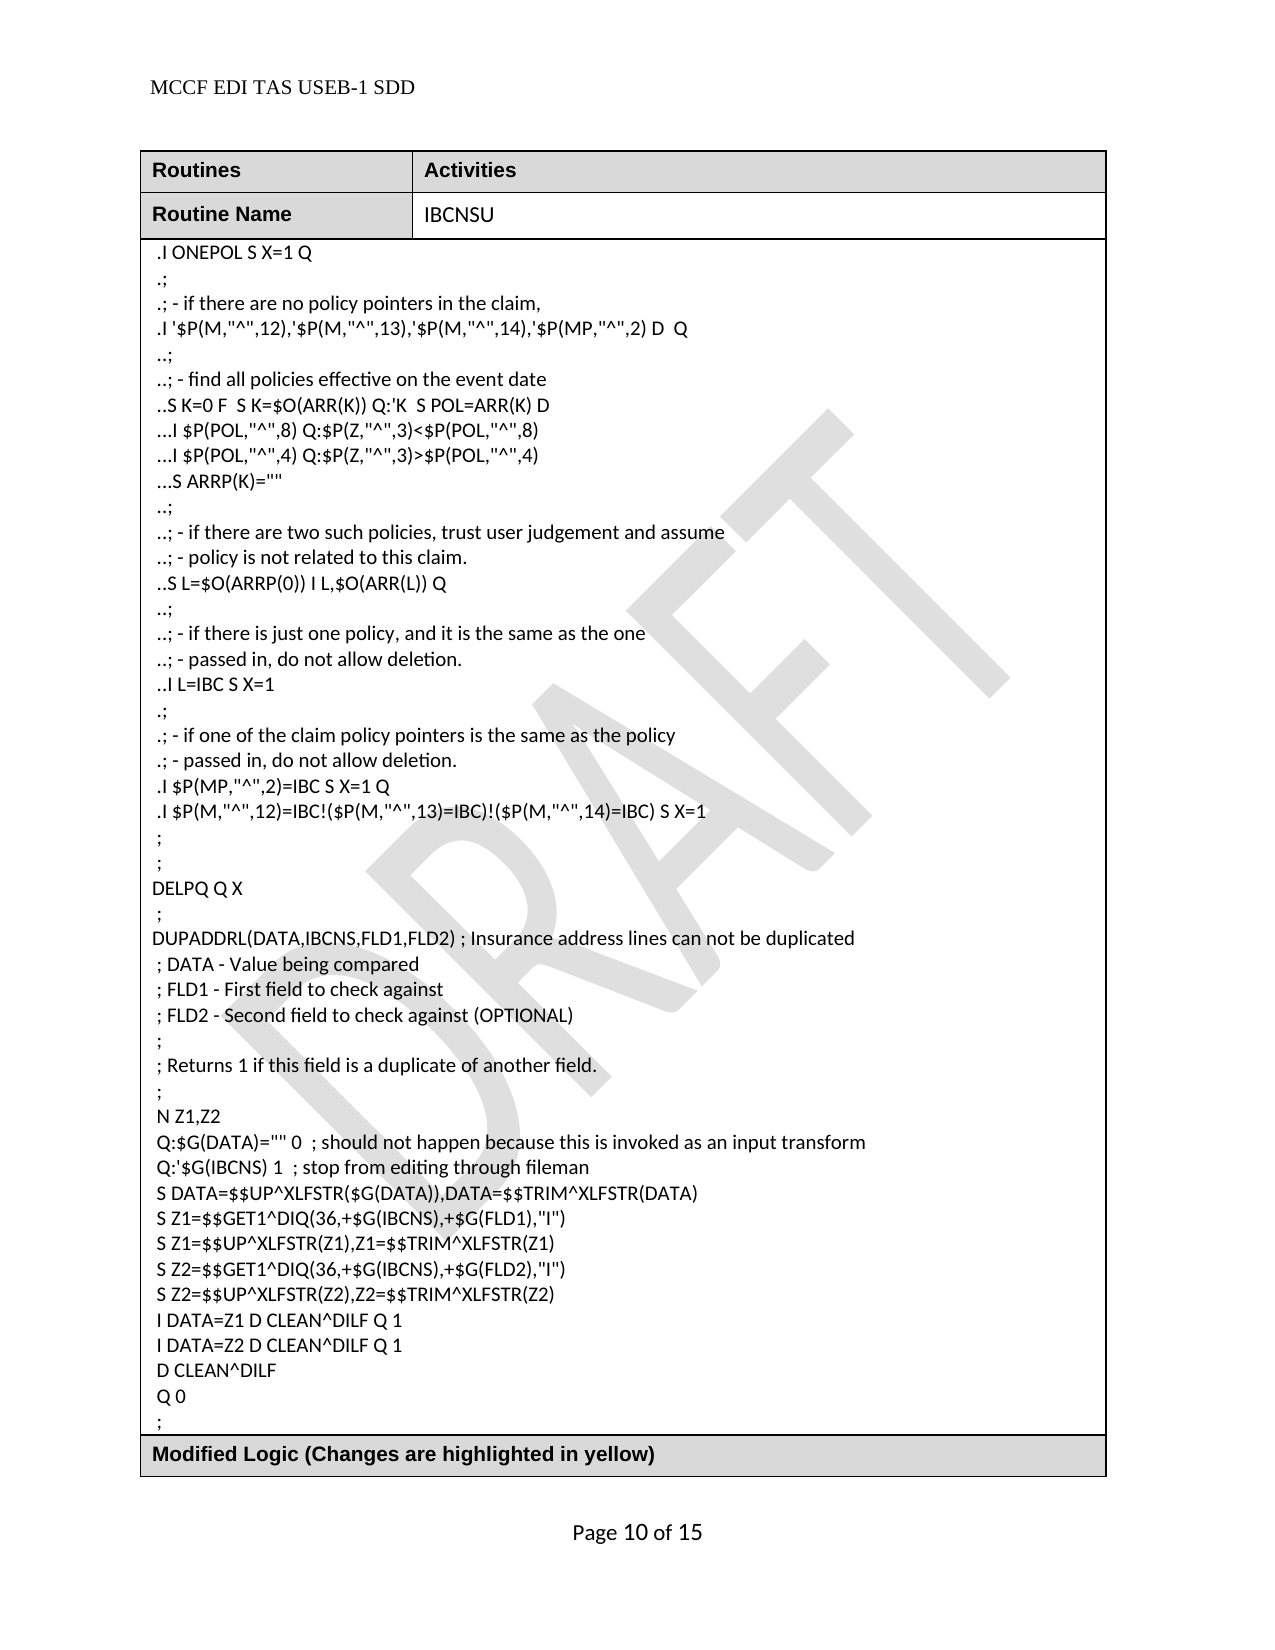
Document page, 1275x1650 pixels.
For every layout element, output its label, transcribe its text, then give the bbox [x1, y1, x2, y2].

table_cell Modified Logic (Changes are highlighted in yellow) [141, 1436, 1105, 1476]
table_cell IBCNSU [413, 193, 1105, 238]
table_cell Routine Name [141, 193, 412, 238]
table_header Activities [413, 152, 1105, 192]
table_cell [141, 240, 1105, 1434]
table_header Routines [141, 152, 412, 192]
